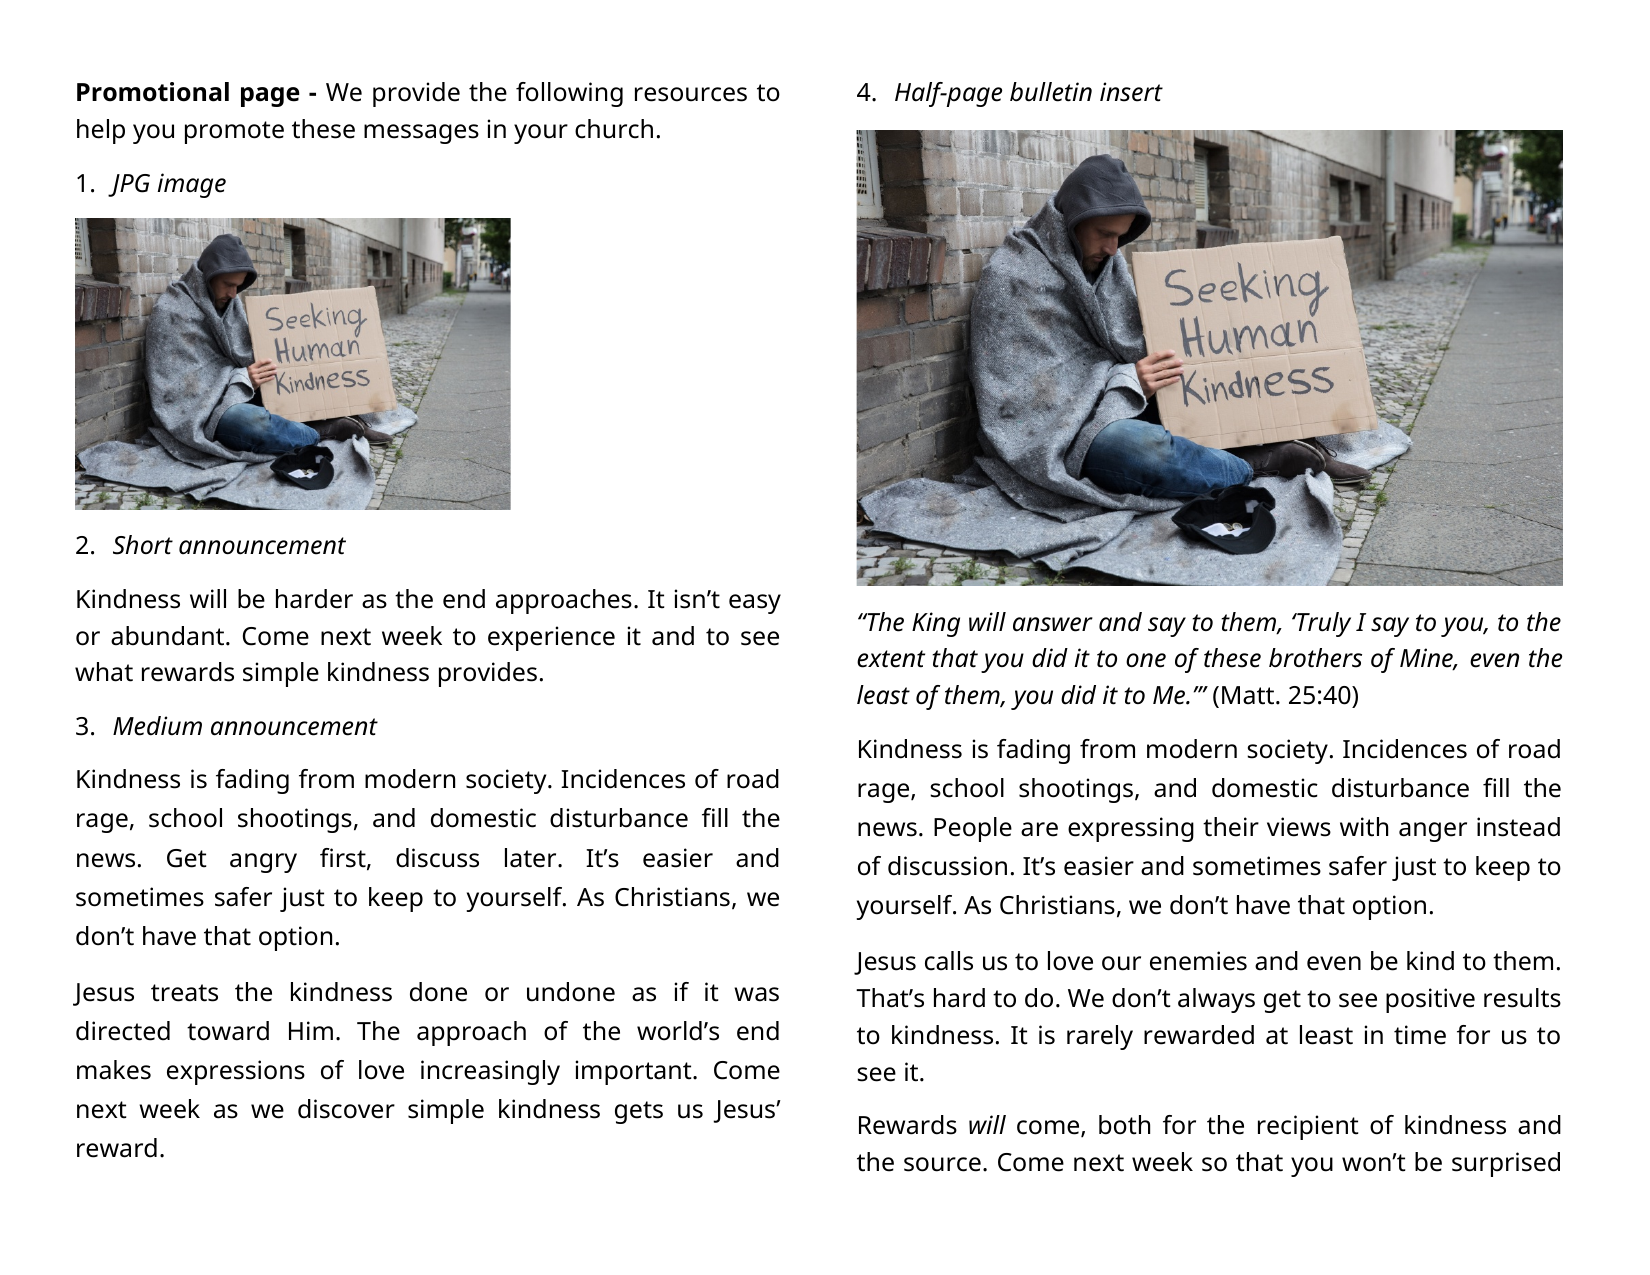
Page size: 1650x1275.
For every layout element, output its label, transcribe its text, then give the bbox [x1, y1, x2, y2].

text Kindness is fading from modern society. Incidences of road rage, school shootings, and domestic disturbance fill the news. People are expressing their views with anger instead of discussion. It’s easier and sometimes safer just to keep to yourself. As Christians, we don’t have that option. [856, 731, 1563, 922]
text “The King will answer and say to them, ‘Truly I say to you, to the extent that you did it to one of these brothers of Mine, even the least of them, you did it to Me.’” (Matt. 25:40) [856, 604, 1563, 712]
picture [856, 130, 1563, 586]
list Short announcement [75, 528, 781, 562]
text Jesus calls us to love our enemies and even be kind to them. That’s hard to do. We don’t always get to see positive results to kindness. It is rarely rewarded at least in time for us to see it. [856, 944, 1563, 1088]
text Kindness is fading from modern society. Incidences of road rage, school shootings, and domestic disturbance fill the news. Get angry first, discuss later. It’s easier and sometimes safer just to keep to yourself. As Christians, we don’t have that option. [75, 762, 781, 953]
picture [75, 218, 511, 510]
list Medium announcement [75, 708, 781, 743]
list JPG image [75, 165, 781, 199]
text Promotional page - We provide the following resources to help you promote these messages in your church. [75, 75, 781, 146]
text Jesus treats the kindness done or undone as if it was directed toward Him. The approach of the world’s end makes expressions of love increasingly important. Come next week as we discover simple kindness gets us Jesus’ reward. [75, 974, 781, 1165]
list Half-page bulletin insert [856, 75, 1563, 109]
text Kindness will be harder as the end approaches. It isn’t easy or abundant. Come next week to experience it and to see what rewards simple kindness provides. [75, 582, 781, 689]
